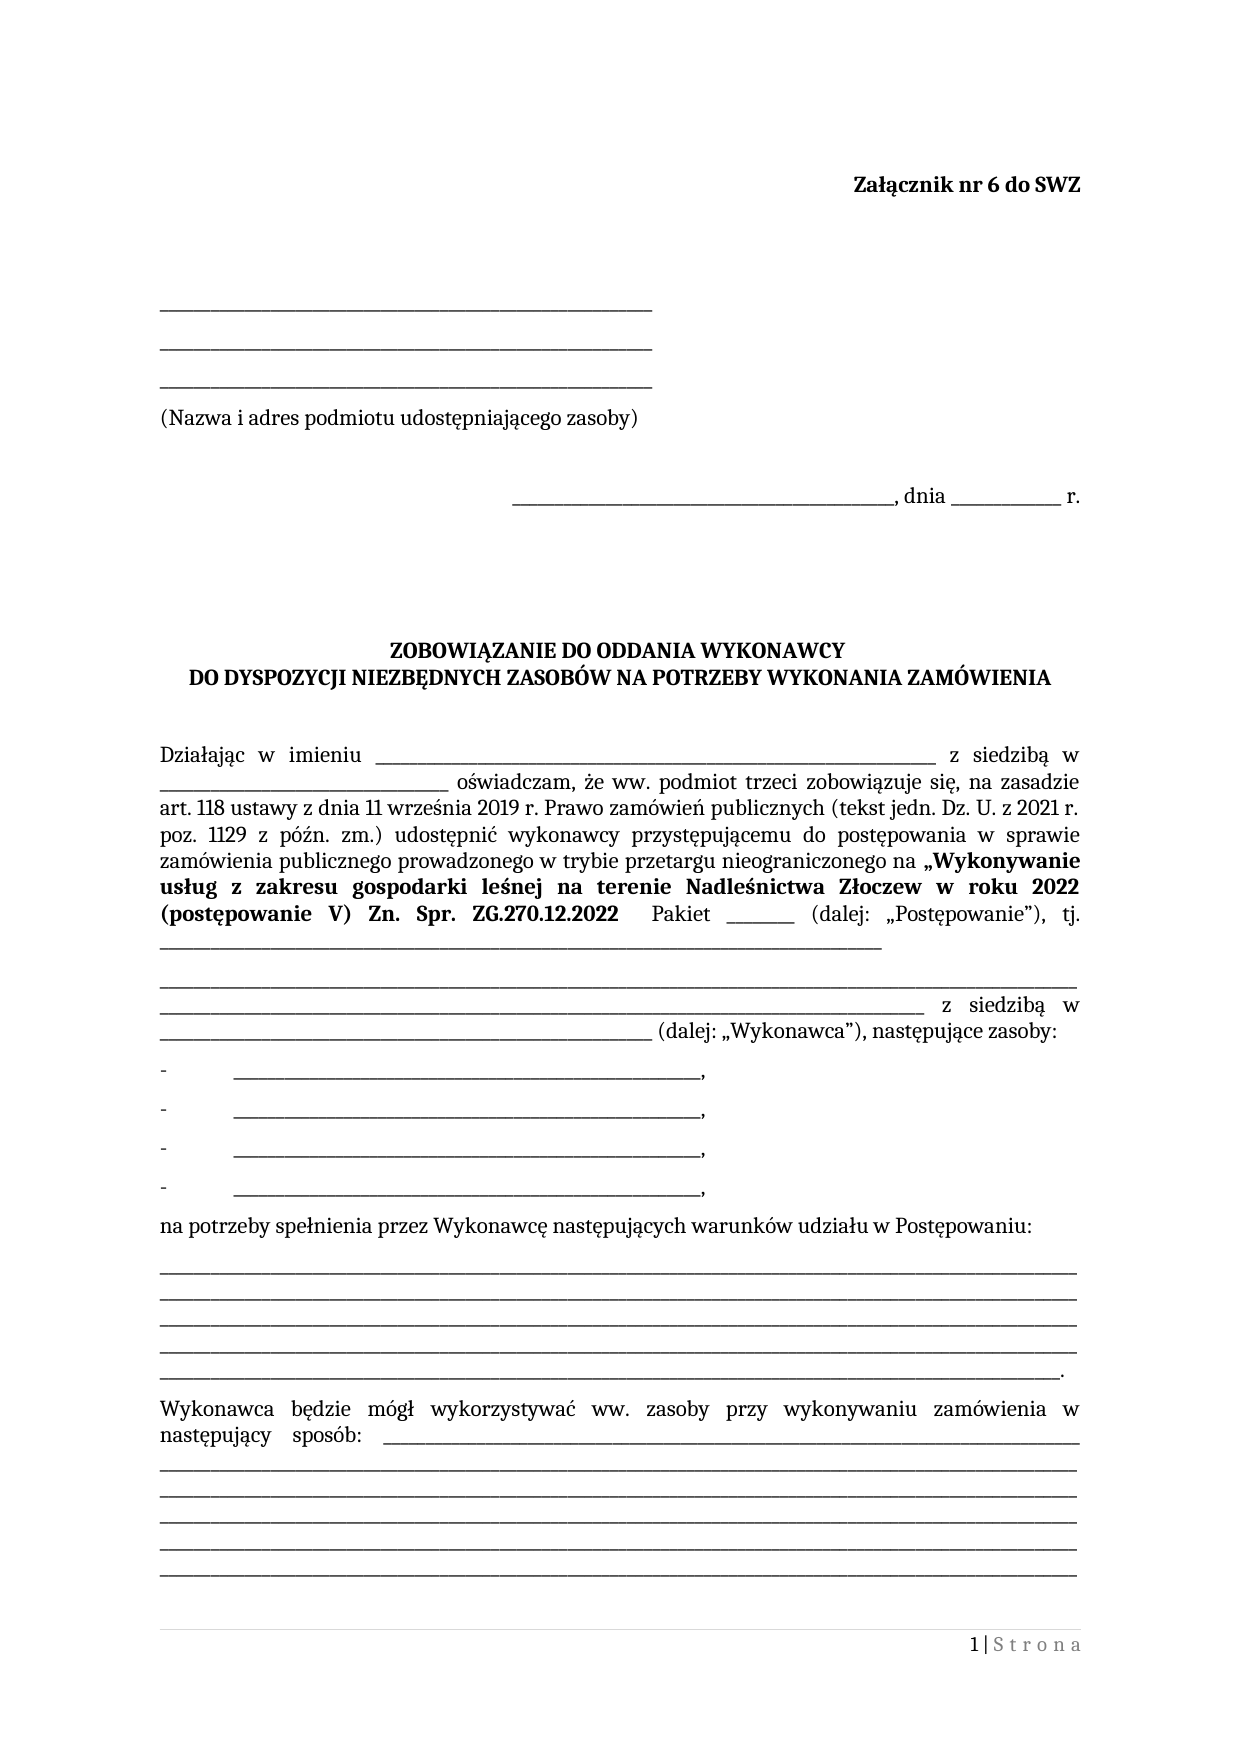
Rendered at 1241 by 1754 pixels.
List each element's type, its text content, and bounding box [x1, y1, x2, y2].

text __________________________________________________________ [159, 288, 1081, 315]
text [159, 1396, 1081, 1580]
text __________________________________________________________ [159, 366, 1081, 393]
text Działając w imieniu __________________________________________________________________ z siedzibą w __________________________________ oświadczam, że ww. podmiot trzeci zobowiązuje się, na zasadzie art. 118 ustawy z dnia 11 września 2019 r. Prawo zamówień publicznych (tekst jedn. Dz. U. z 2021 r. poz. 1129 z późn. zm.) udostępnić wykonawcy przystępującemu do postępowania w sprawie zamówienia publicznego prowadzonego w trybie przetargu nieograniczonego na „Wykonywanie usług z zakresu gospodarki leśnej na terenie Nadleśnictwa Złoczew w roku 2022 (postępowanie V) Zn. Spr. ZG.270.12.2022 Pakiet ________ (dalej: „Postępowanie”), tj. _____________________________________________________________________________________ [159, 742, 1081, 953]
text ______________________________________________________________________________________________________________________________________________________________________________________________________ z siedzibą w __________________________________________________________ (dalej: „Wykonawca”), następujące zasoby: [159, 966, 1081, 1045]
text - _______________________________________________________, [159, 1057, 1081, 1083]
text _____________________________________________, dnia _____________ r. [159, 483, 1081, 509]
text - _______________________________________________________, [159, 1135, 1081, 1161]
text - _______________________________________________________, [159, 1174, 1081, 1200]
text Załącznik nr 6 do SWZ [159, 172, 1081, 198]
text (Nazwa i adres podmiotu udostępniającego zasoby) [159, 405, 1081, 431]
text ZOBOWIĄZANIE DO ODDANIA WYKONAWCY DO DYSPOZYCJI NIEZBĘDNYCH ZASOBÓW NA POTRZEBY WYKONANIA ZAMÓWIENIA [159, 638, 1081, 691]
text __________________________________________________________ [159, 327, 1081, 354]
text __________________________________________________________________________________________________________________________________________________________________________________________________________________________________________________________________________________________________________________________________________________________________________________________________________________________________________________________________________________________________________________________________________________________. [159, 1251, 1081, 1383]
text na potrzeby spełnienia przez Wykonawcę następujących warunków udziału w Postępowaniu: [159, 1213, 1081, 1239]
text - _______________________________________________________, [159, 1096, 1081, 1122]
